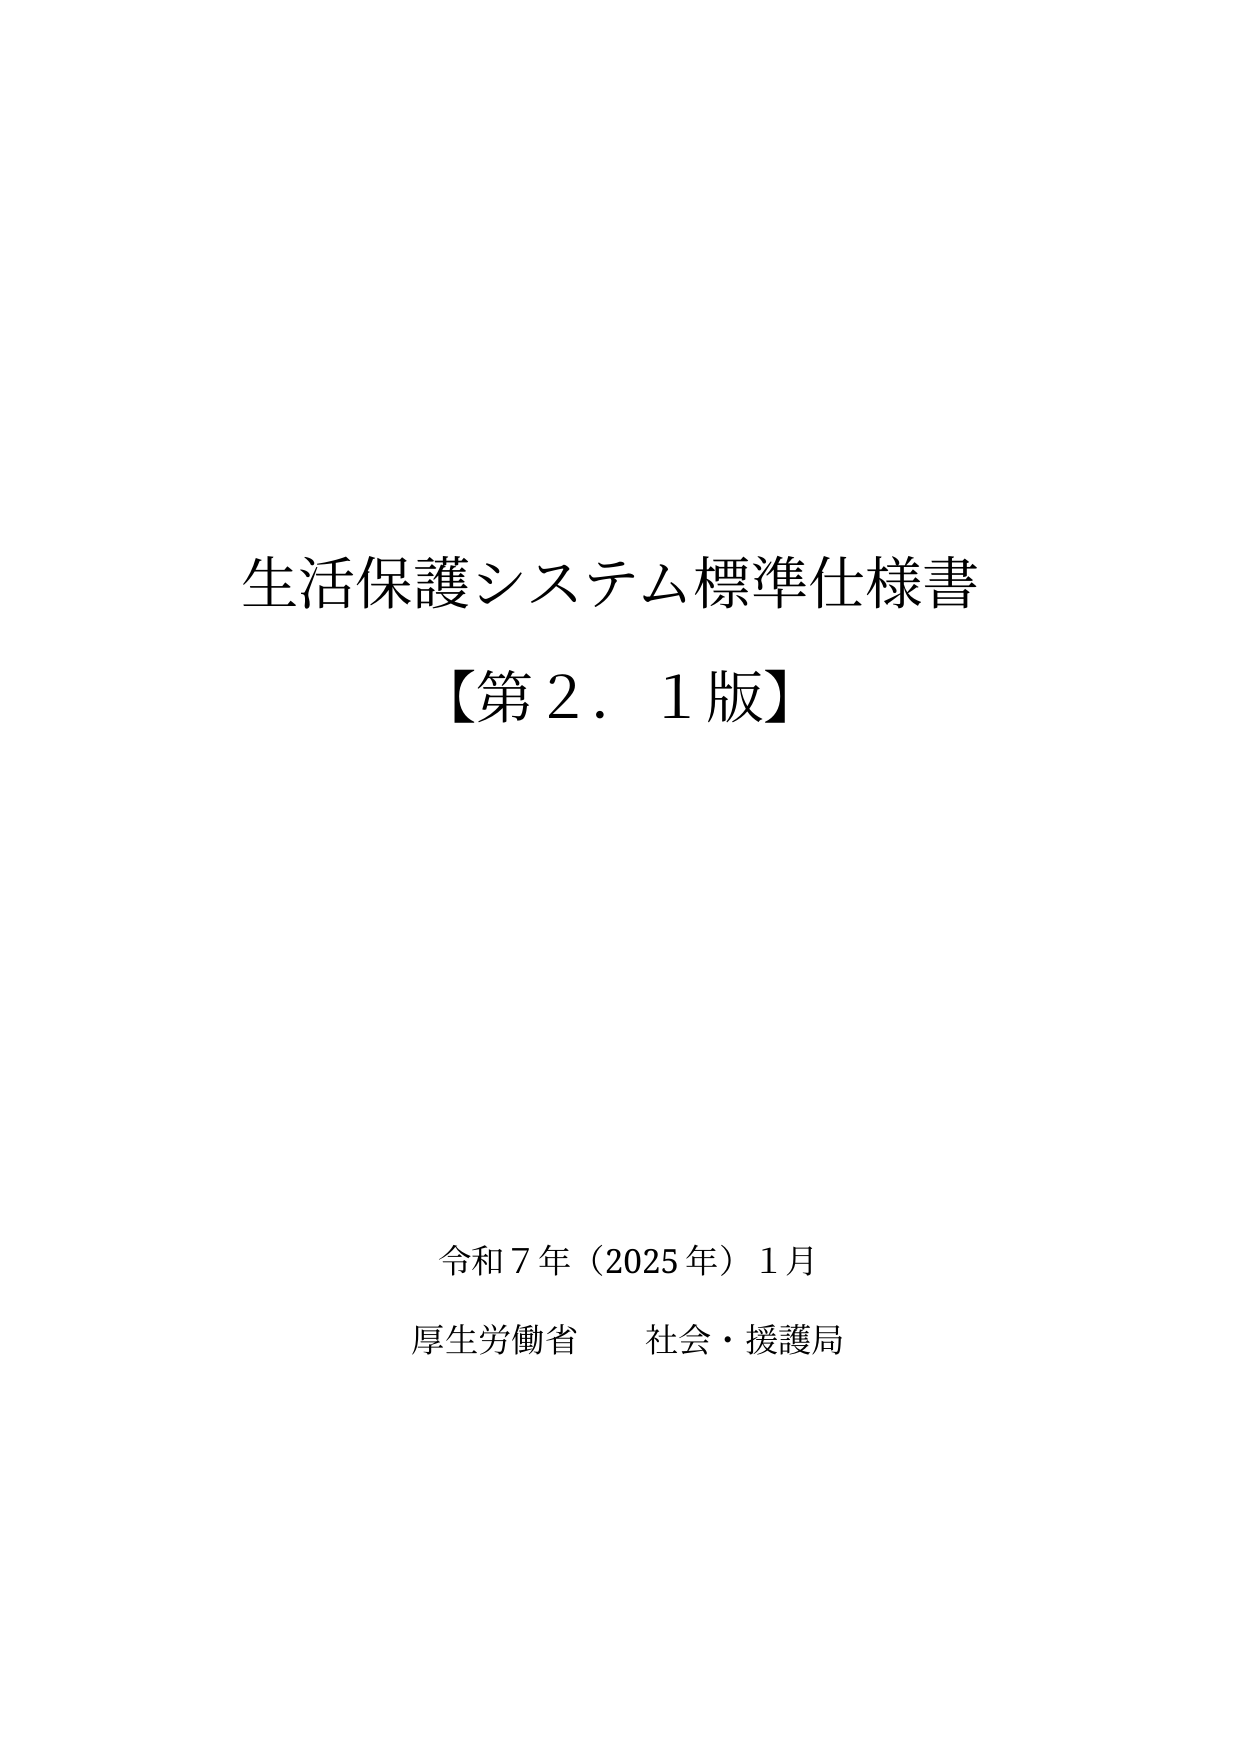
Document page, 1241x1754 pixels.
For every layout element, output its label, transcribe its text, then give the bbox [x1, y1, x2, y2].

text 令和７年（2025年）１月 厚生労働省 社会・援護局 [299, 1235, 957, 1362]
text 生活保護システム標準仕様書 [241, 539, 999, 621]
text 【第２．１版】 [241, 653, 999, 735]
